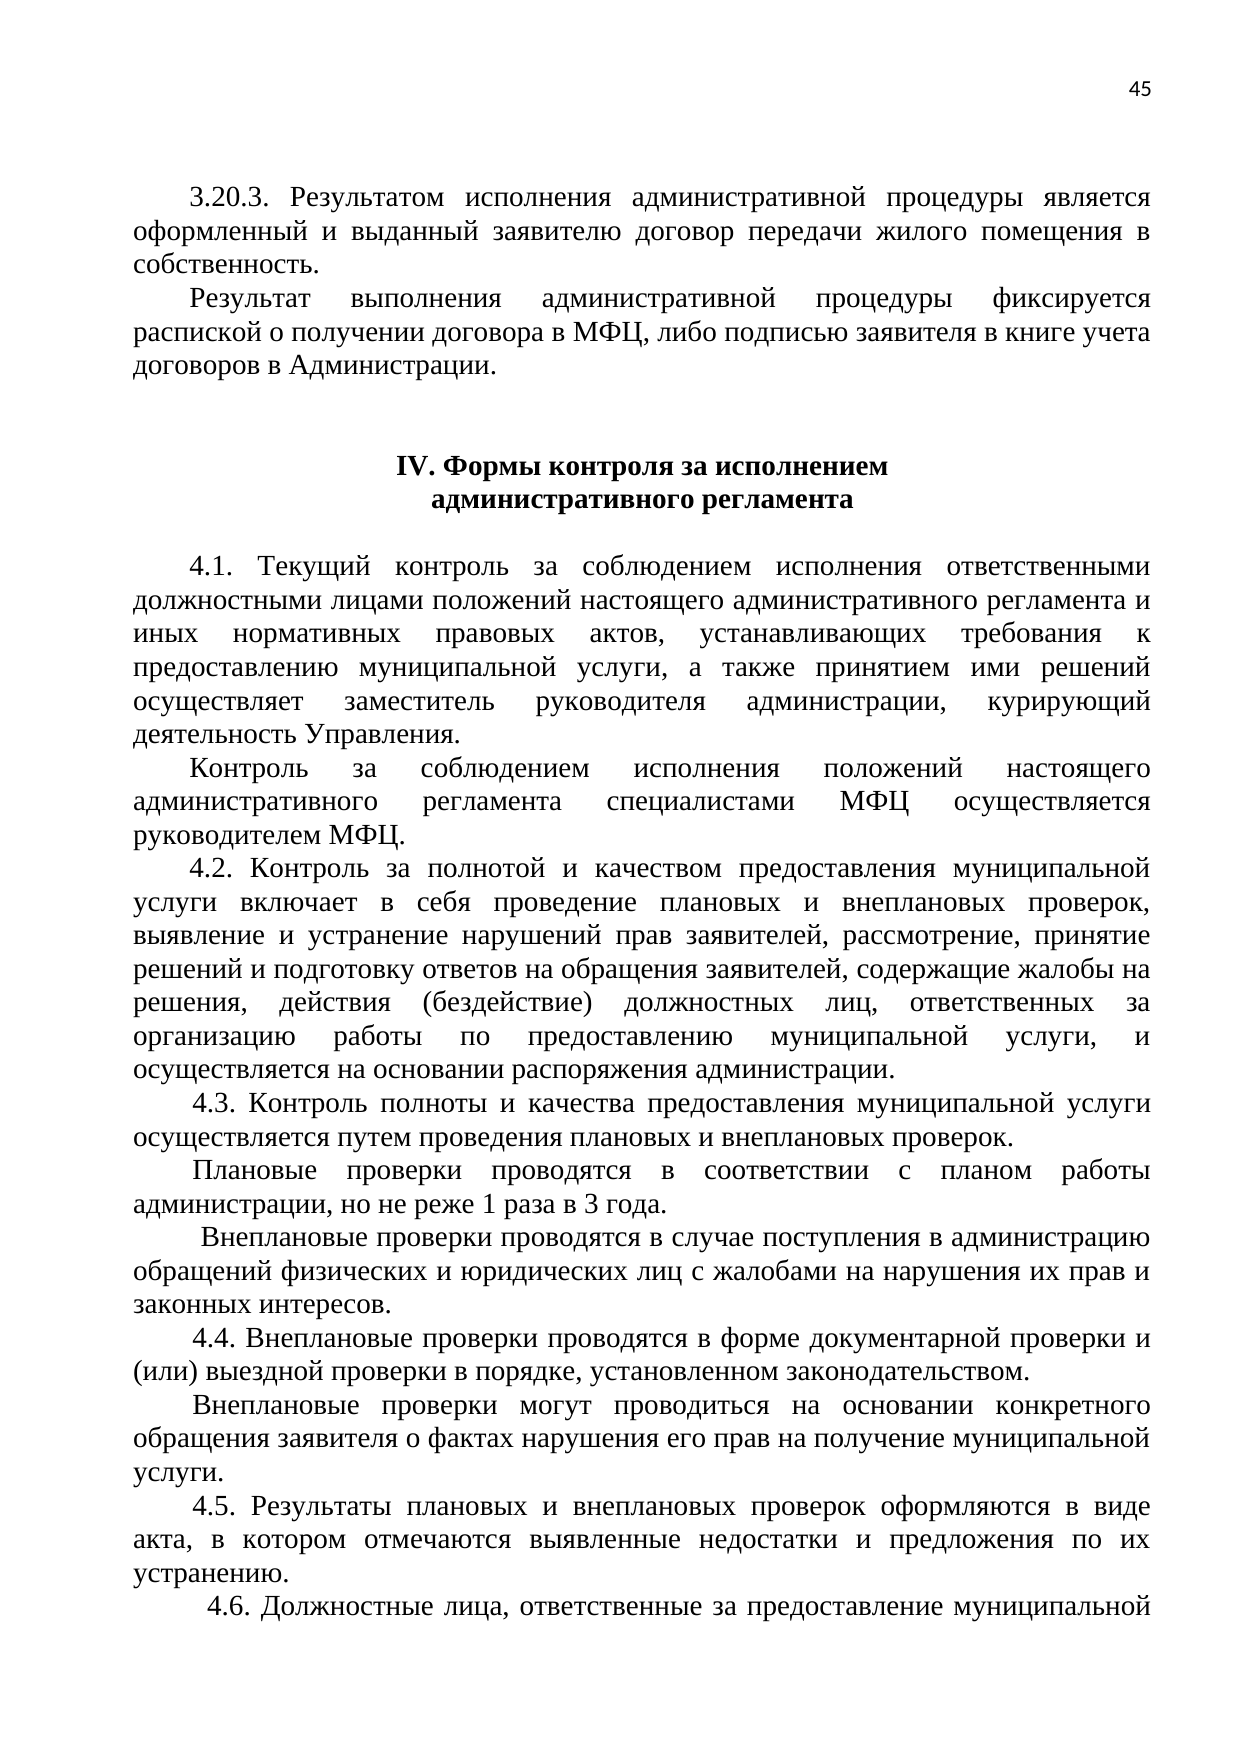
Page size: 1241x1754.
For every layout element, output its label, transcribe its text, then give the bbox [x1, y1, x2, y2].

text Внеплановые проверки могут проводиться на основании конкретного обращения заявителя о фактах нарушения его прав на получение муниципальной услуги. [133, 1387, 1152, 1488]
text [133, 1588, 1152, 1622]
text IV. Формы контроля за исполнением [133, 448, 1152, 481]
text Результат выполнения административной процедуры фиксируется распиской о получении договора в МФЦ, либо подписью заявителя в книге учета договоров в Администрации. [133, 280, 1152, 381]
text 4.2. Контроль за полнотой и качеством предоставления муниципальной услуги включает в себя проведение плановых и внеплановых проверок, выявление и устранение нарушений прав заявителей, рассмотрение, принятие решений и подготовку ответов на обращения заявителей, содержащие жалобы на решения, действия (бездействие) должностных лиц, ответственных за организацию работы по предоставлению муниципальной услуги, и осуществляется на основании распоряжения администрации. [133, 850, 1152, 1085]
text Контроль за соблюдением исполнения положений настоящего административного регламента специалистами МФЦ осуществляется руководителем МФЦ. [133, 750, 1152, 850]
text 4.3. Контроль полноты и качества предоставления муниципальной услуги осуществляется путем проведения плановых и внеплановых проверок. [133, 1085, 1152, 1152]
text Внеплановые проверки проводятся в случае поступления в администрацию обращений физических и юридических лиц с жалобами на нарушения их прав и законных интересов. [133, 1219, 1152, 1320]
text 4.5. Результаты плановых и внеплановых проверок оформляются в виде акта, в котором отмечаются выявленные недостатки и предложения по их устранению. [133, 1488, 1152, 1588]
text 4.1. Текущий контроль за соблюдением исполнения ответственными должностными лицами положений настоящего административного регламента и иных нормативных правовых актов, устанавливающих требования к предоставлению муниципальной услуги, а также принятием ими решений осуществляет заместитель руководителя администрации, курирующий деятельность Управления. [133, 548, 1152, 750]
text 3.20.3. Результатом исполнения административной процедуры является оформленный и выданный заявителю договор передачи жилого помещения в собственность. [133, 179, 1152, 280]
text Плановые проверки проводятся в соответствии с планом работы администрации, но не реже 1 раза в 3 года. [133, 1152, 1152, 1219]
text 4.4. Внеплановые проверки проводятся в форме документарной проверки и (или) выездной проверки в порядке, установленном законодательством. [133, 1320, 1152, 1387]
text административного регламента [133, 481, 1152, 515]
